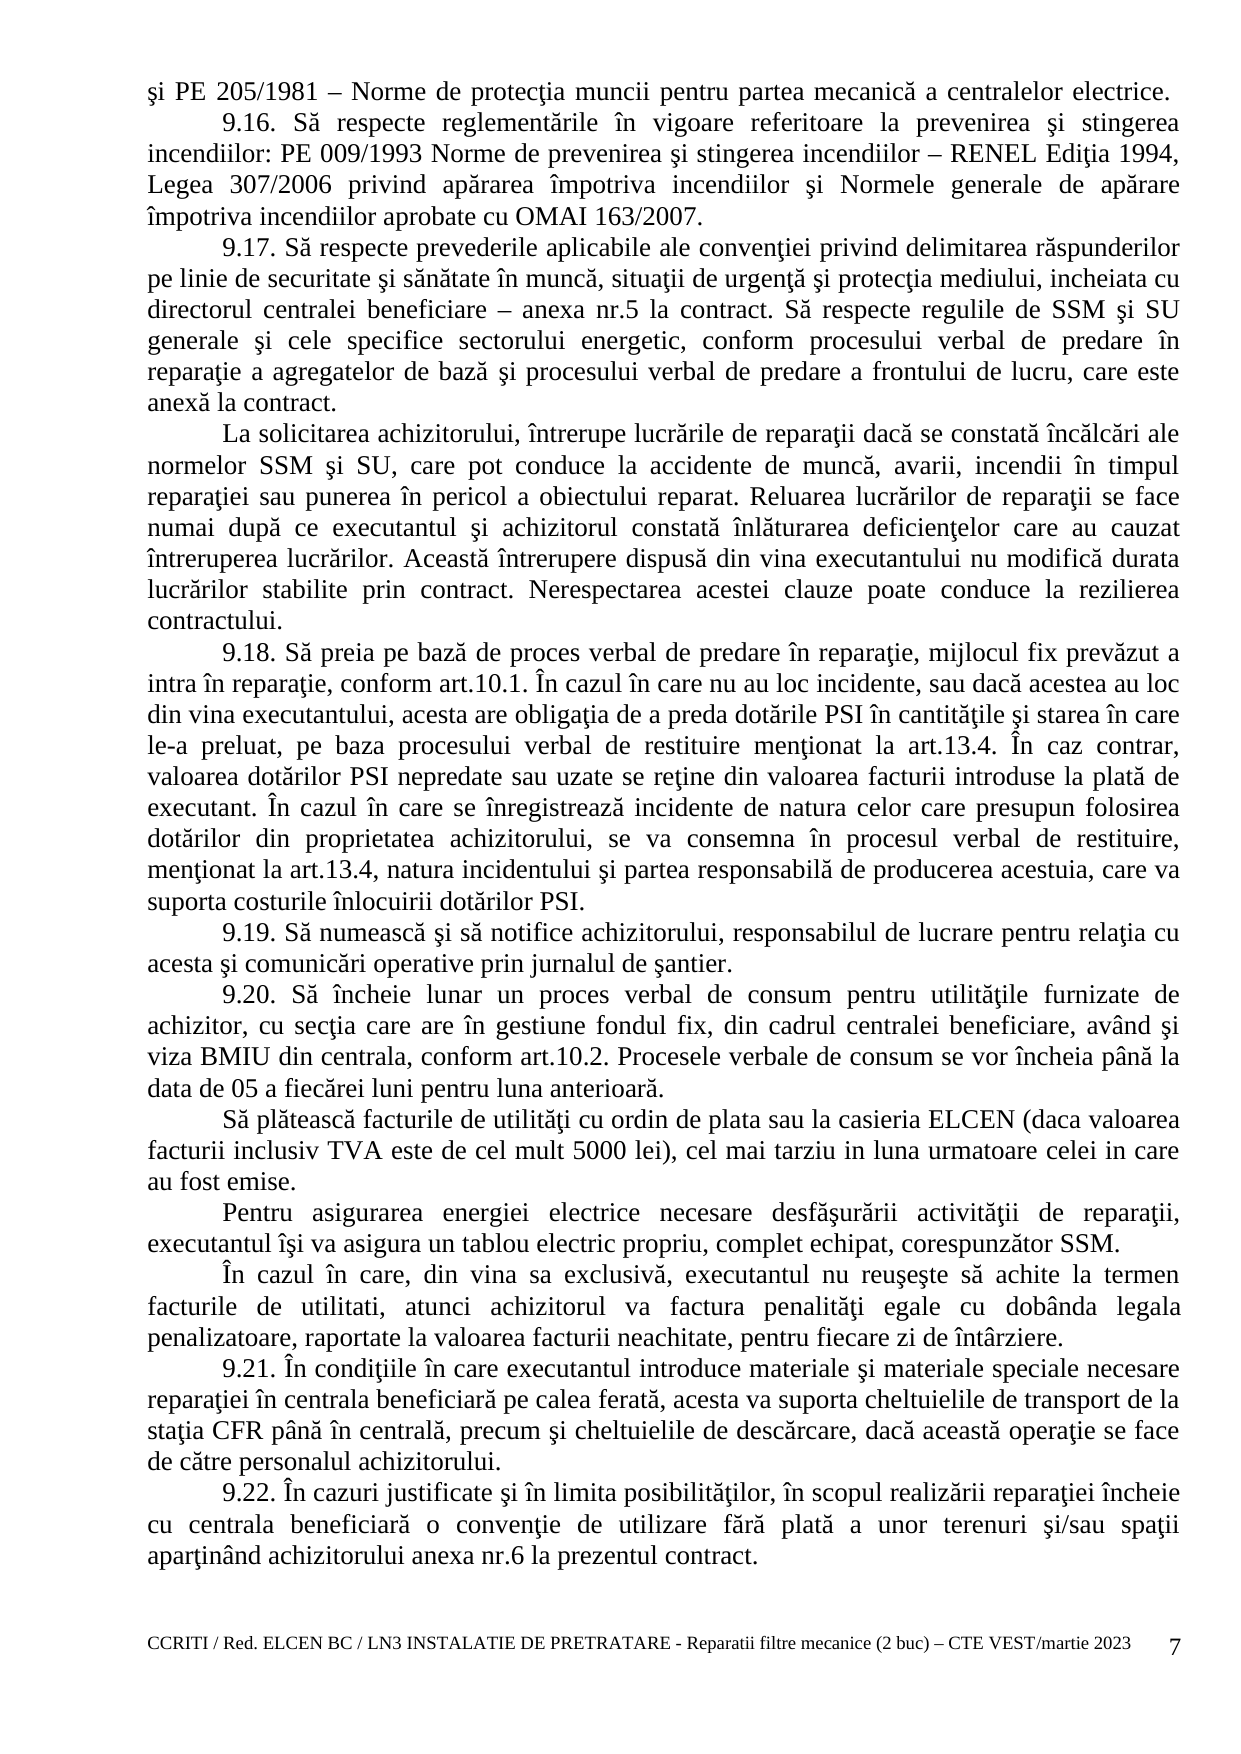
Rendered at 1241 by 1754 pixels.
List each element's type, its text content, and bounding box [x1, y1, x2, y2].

text În cazul în care, din vina sa exclusivă, executantul nu reuşeşte să achite la termen facturile de utilitati, atunci achizitorul va factura penalităţi egale cu dobânda legala penalizatoare, raportate la valoarea facturii neachitate, pentru fiecare zi de întârziere. [147, 1258, 1181, 1352]
text 9.18. Să preia pe bază de proces verbal de predare în reparaţie, mijlocul fix prevăzut a intra în reparaţie, conform art.10.1. În cazul în care nu au loc incidente, sau dacă acestea au loc din vina executantului, acesta are obligaţia de a preda dotările PSI în cantităţile şi starea în care le-a preluat, pe baza procesului verbal de restituire menţionat la art.13.4. În caz contrar, valoarea dotărilor PSI nepredate sau uzate se reţine din valoarea facturii introduse la plată de executant. În cazul în care se înregistrează incidente de natura celor care presupun folosirea dotărilor din proprietatea achizitorului, se va consemna în procesul verbal de restituire, menţionat la art.13.4, natura incidentului şi partea responsabilă de producerea acestuia, care va suporta costurile înlocuirii dotărilor PSI. [147, 636, 1181, 916]
text 9.20. Să încheie lunar un proces verbal de consum pentru utilităţile furnizate de achizitor, cu secţia care are în gestiune fondul fix, din cadrul centralei beneficiare, având şi viza BMIU din centrala, conform art.10.2. Procesele verbale de consum se vor încheia până la data de 05 a fiecărei luni pentru luna anterioară. [147, 978, 1181, 1103]
text La solicitarea achizitorului, întrerupe lucrările de reparaţii dacă se constată încălcări ale normelor SSM şi SU, care pot conduce la accidente de muncă, avarii, incendii în timpul reparaţiei sau punerea în pericol a obiectului reparat. Reluarea lucrărilor de reparaţii se face numai după ce executantul şi achizitorul constată înlăturarea deficienţelor care au cauzat întreruperea lucrărilor. Această întrerupere dispusă din vina executantului nu modifică durata lucrărilor stabilite prin contract. Nerespectarea acestei clauze poate conduce la rezilierea contractului. [147, 418, 1181, 636]
text 9.17. Să respecte prevederile aplicabile ale convenţiei privind delimitarea răspunderilor pe linie de securitate şi sănătate în muncă, situaţii de urgenţă şi protecţia mediului, incheiata cu directorul centralei beneficiare – anexa nr.5 la contract. Să respecte regulile de SSM şi SU generale şi cele specifice sectorului energetic, conform procesului verbal de predare în reparaţie a agregatelor de bază şi procesului verbal de predare a frontului de lucru, care este anexă la contract. [147, 231, 1181, 418]
text 9.19. Să numească şi să notifice achizitorului, responsabilul de lucrare pentru relaţia cu acesta şi comunicări operative prin jurnalul de şantier. [147, 916, 1181, 978]
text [147, 75, 1181, 231]
text 9.22. În cazuri justificate şi în limita posibilităţilor, în scopul realizării reparaţiei încheie cu centrala beneficiară o convenţie de utilizare fără plată a unor terenuri şi/sau spaţii aparţinând achizitorului anexa nr.6 la prezentul contract. [147, 1477, 1181, 1570]
text Pentru asigurarea energiei electrice necesare desfăşurării activităţii de reparaţii, executantul îşi va asigura un tablou electric propriu, complet echipat, corespunzător SSM. [147, 1196, 1181, 1258]
text 9.21. În condiţiile în care executantul introduce materiale şi materiale speciale necesare reparaţiei în centrala beneficiară pe calea ferată, acesta va suporta cheltuielile de transport de la staţia CFR până în centrală, precum şi cheltuielile de descărcare, dacă această operaţie se face de către personalul achizitorului. [147, 1352, 1181, 1477]
text Să plătească facturile de utilităţi cu ordin de plata sau la casieria ELCEN (daca valoarea facturii inclusiv TVA este de cel mult 5000 lei), cel mai tarziu in luna urmatoare celei in care au fost emise. [147, 1103, 1181, 1196]
